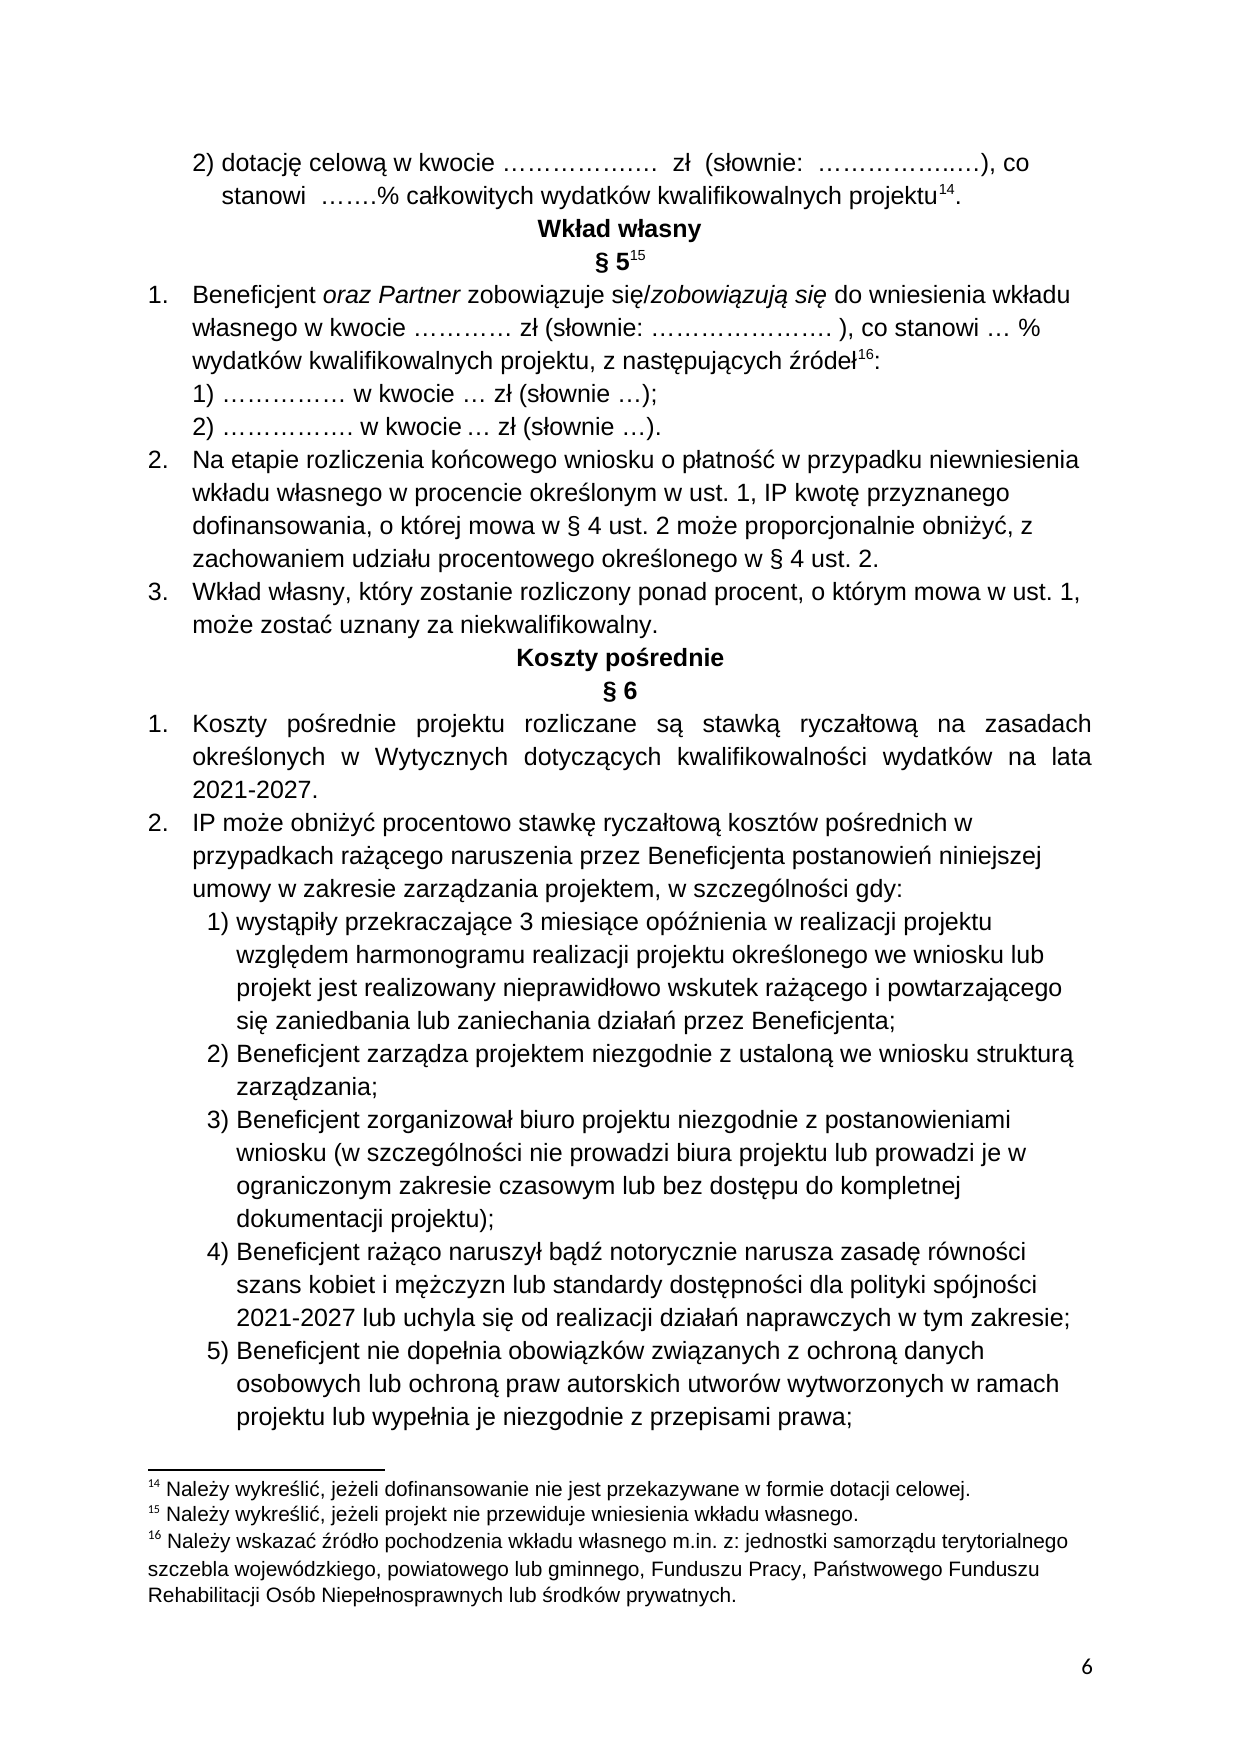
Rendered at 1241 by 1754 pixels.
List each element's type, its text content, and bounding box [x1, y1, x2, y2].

list Beneficjent zorganizował biuro projektu niezgodnie z postanowieniami wniosku (w szczególności nie prowadzi biura projektu lub prowadzi je w ograniczonym zakresie czasowym lub bez dostępu do kompletnej dokumentacji projektu); [207, 1105, 1091, 1233]
list Beneficjent rażąco naruszył bądź notorycznie narusza zasadę równości szans kobiet i mężczyzn lub standardy dostępności dla polityki spójności 2021-2027 lub uchyla się od realizacji działań naprawczych w tym zakresie; [207, 1237, 1091, 1332]
list ……………. w kwocie … zł (słownie …). [192, 412, 1091, 441]
list Koszty pośrednie [148, 643, 1093, 672]
list Na etapie rozliczenia końcowego wniosku o płatność w przypadku niewniesienia wkładu własnego w procencie określonym w ust. 1, IP kwotę przyznanego dofinansowania, o której mowa w § 4 ust. 2 może proporcjonalnie obniżyć, z zachowaniem udziału procentowego określonego w § 4 ust. 2. [148, 445, 1091, 573]
list § 6 [148, 676, 1093, 705]
list dotację celową w kwocie …………….… zł (słownie: ……………..…), co stanowi …….% całkowitych wydatków kwalifikowalnych projektu. [192, 148, 1091, 209]
text § 5 [148, 247, 1093, 275]
list Koszty pośrednie projektu rozliczane są stawką ryczałtową na zasadach określonych w Wytycznych dotyczących kwalifikowalności wydatków na lata 2021-2027. [148, 709, 1093, 804]
list Beneficjent nie dopełnia obowiązków związanych z ochroną danych osobowych lub ochroną praw autorskich utworów wytworzonych w ramach projektu lub wypełnia je niezgodnie z przepisami prawa; [207, 1336, 1091, 1431]
list wystąpiły przekraczające 3 miesiące opóźnienia w realizacji projektu względem harmonogramu realizacji projektu określonego we wniosku lub projekt jest realizowany nieprawidłowo wskutek rażącego i powtarzającego się zaniedbania lub zaniechania działań przez Beneficjenta; [207, 907, 1091, 1035]
list Wkład własny, który zostanie rozliczony ponad procent, o którym mowa w ust. 1, może zostać uznany za niekwalifikowalny. [148, 577, 1091, 639]
list …………… w kwocie … zł (słownie …); [192, 379, 1091, 407]
list IP może obniżyć procentowo stawkę ryczałtową kosztów pośrednich w przypadkach rażącego naruszenia przez Beneficjenta postanowień niniejszej umowy w zakresie zarządzania projektem, w szczególności gdy: [148, 808, 1093, 903]
list Beneficjent oraz Partner zobowiązuje się/zobowiązują się do wniesienia wkładu własnego w kwocie ………… zł (słownie: …………………. ), co stanowi … % wydatków kwalifikowalnych projektu, z następujących źródeł: [148, 280, 1091, 374]
text Wkład własny [148, 214, 1091, 242]
list Beneficjent zarządza projektem niezgodnie z ustaloną we wniosku strukturą zarządzania; [207, 1039, 1091, 1101]
